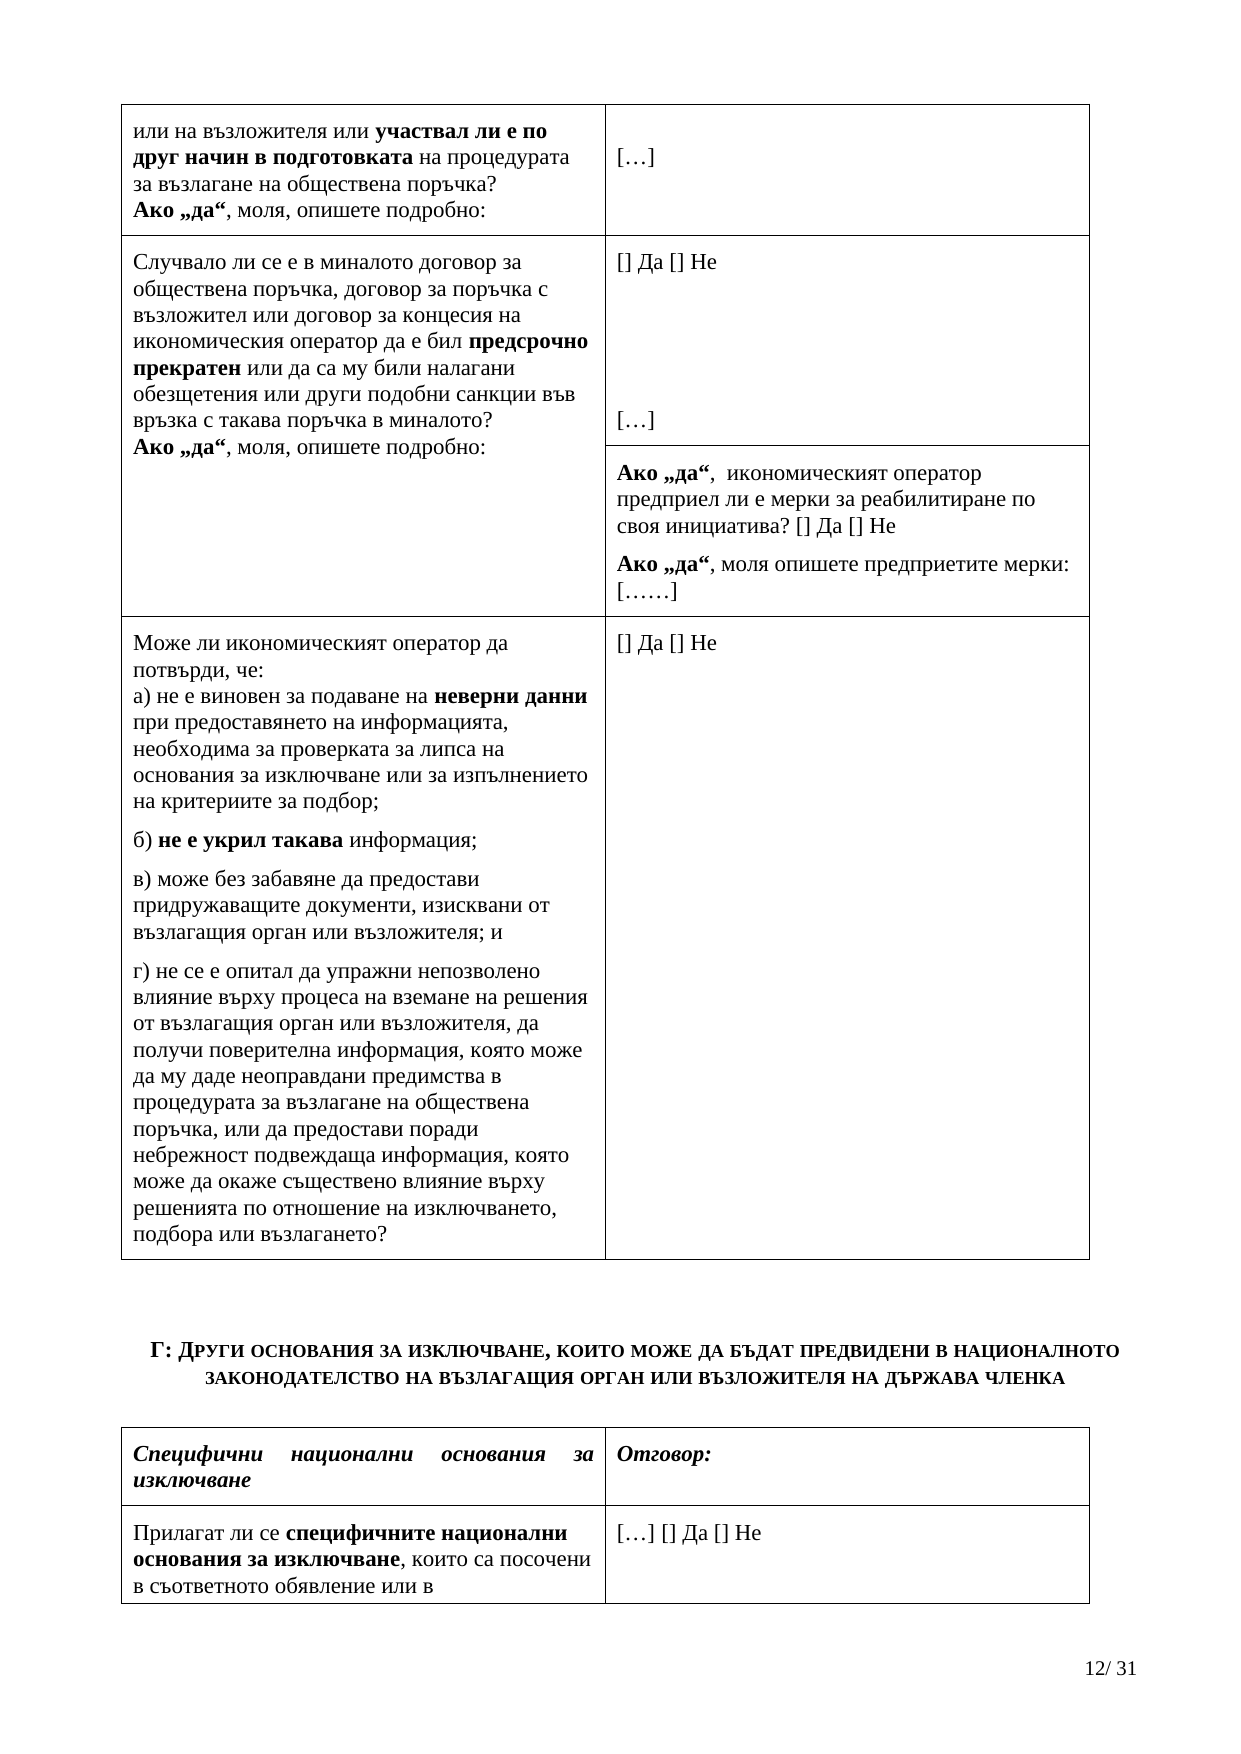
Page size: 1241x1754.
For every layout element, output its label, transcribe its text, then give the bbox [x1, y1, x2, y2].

table_cell Може ли икономическият оператор да потвърди, че: а) не е виновен за подаване на неверни данни при предоставянето на информацията, необходима за проверката за липса на основания за изключване или за изпълнението на критериите за подбор; б) не е укрил такава информация; в) може без забавяне да предостави придружаващите документи, изисквани от възлагащия орган или възложителя; и г) не се е опитал да упражни непозволено влияние върху процеса на вземане на решения от възлагащия орган или възложителя, да получи поверителна информация, която може да му даде неоправдани предимства в процедурата за възлагане на обществена поръчка, или да предостави поради небрежност подвеждаща информация, която може да окаже съществено влияние върху решенията по отношение на изключването, подбора или възлагането? [122, 617, 605, 1259]
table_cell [122, 1506, 605, 1603]
table_cell [] Да [] Не […] [606, 105, 1089, 235]
table_cell Ако „да“, икономическият оператор предприел ли е мерки за реабилитиране по своя инициатива? [] Да [] Не Ако „да“, моля опишете предприетите мерки: [……] [606, 446, 1089, 616]
text Г: Други основания за изключване, които може да бъдат предвидени в националното законодателство на възлагащия орган или възложителя на държава членка [133, 1336, 1137, 1389]
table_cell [606, 1506, 1089, 1603]
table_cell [122, 105, 605, 235]
table_header Отговор: [606, 1428, 1089, 1505]
table_cell [] Да [] Не [606, 617, 1089, 1259]
table_cell [] Да [] Не […] [606, 236, 1089, 445]
table_header Специфични национални основания за изключване [122, 1428, 605, 1505]
table_cell Случвало ли се е в миналото договор за обществена поръчка, договор за поръчка с възложител или договор за концесия на икономическия оператор да е бил предсрочно прекратен или да са му били налагани обезщетения или други подобни санкции във връзка с такава поръчка в миналото? Ако „да“, моля, опишете подробно: [122, 236, 605, 616]
